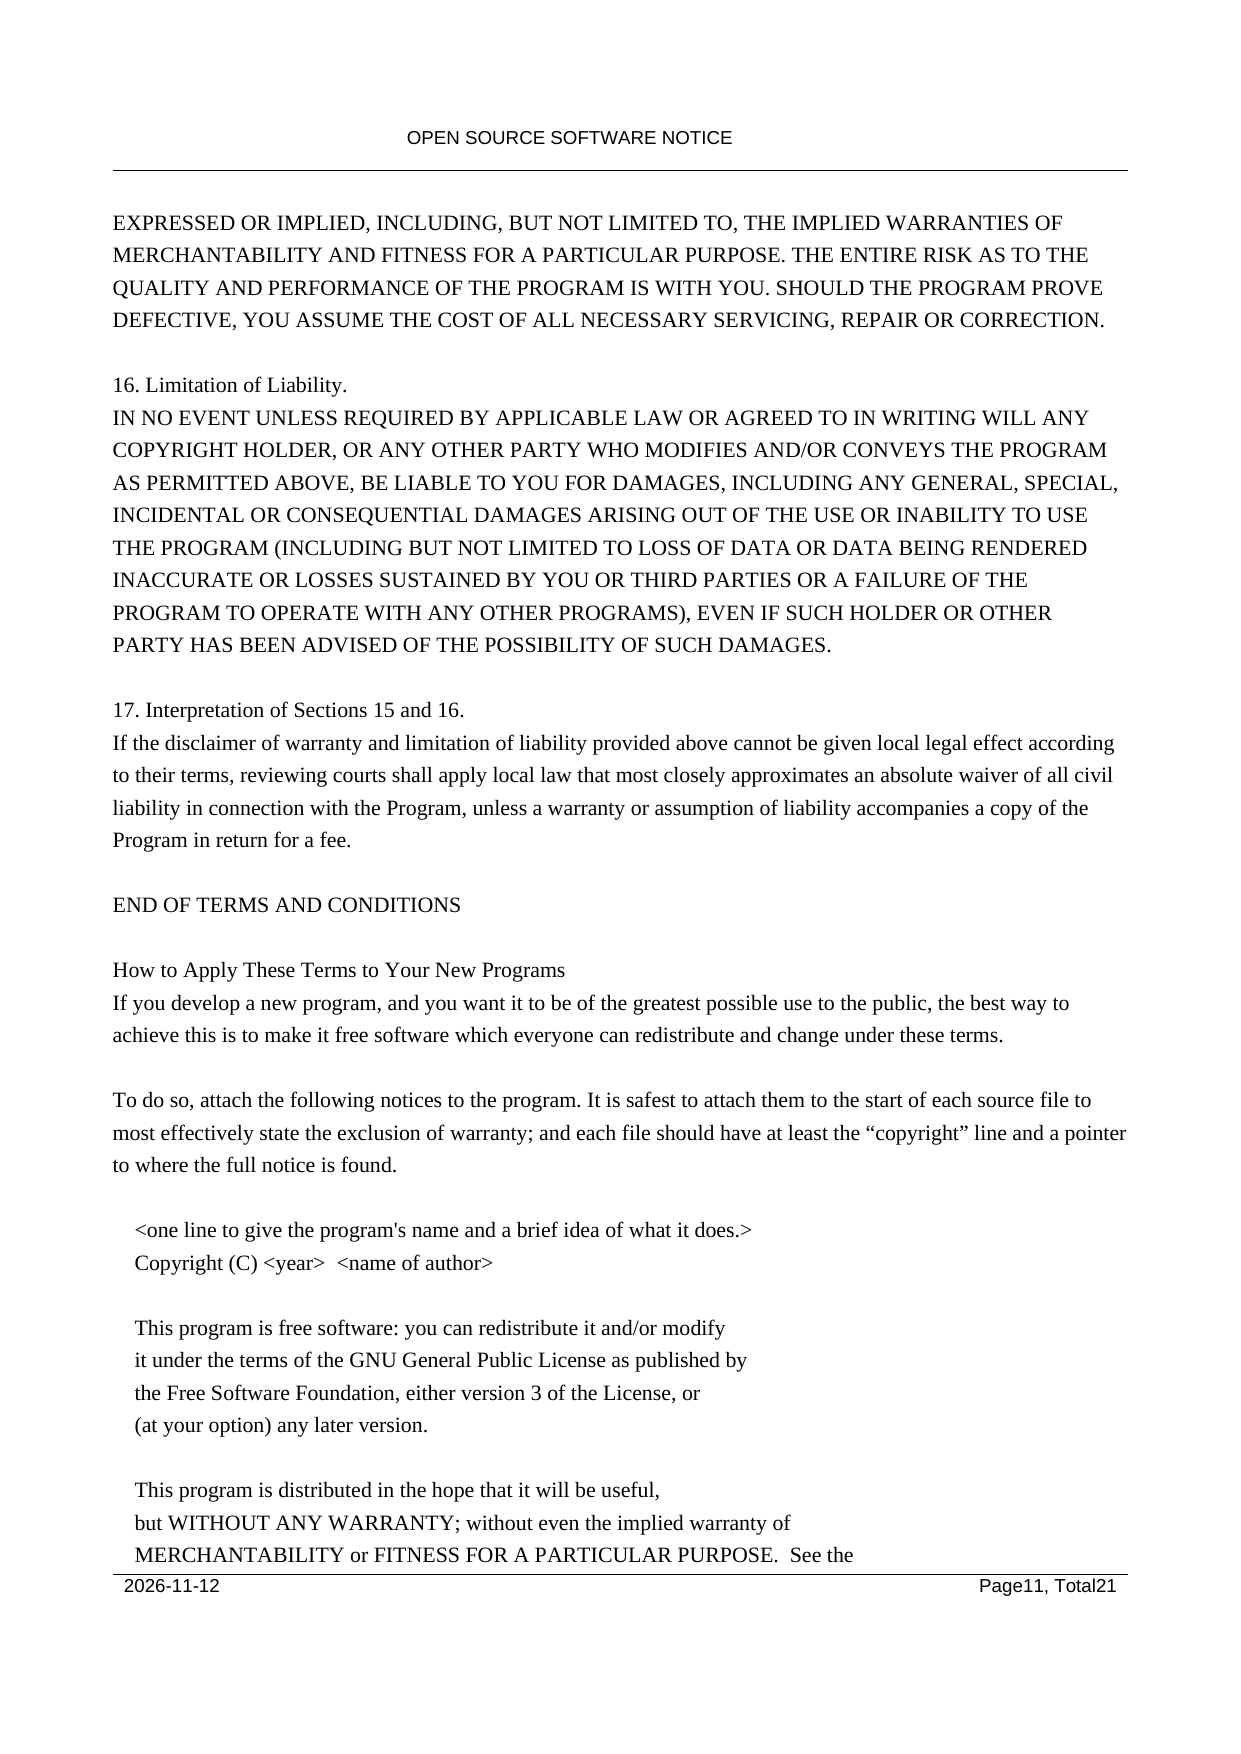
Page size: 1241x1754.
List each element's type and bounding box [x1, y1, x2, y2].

text [112, 206, 1128, 1571]
